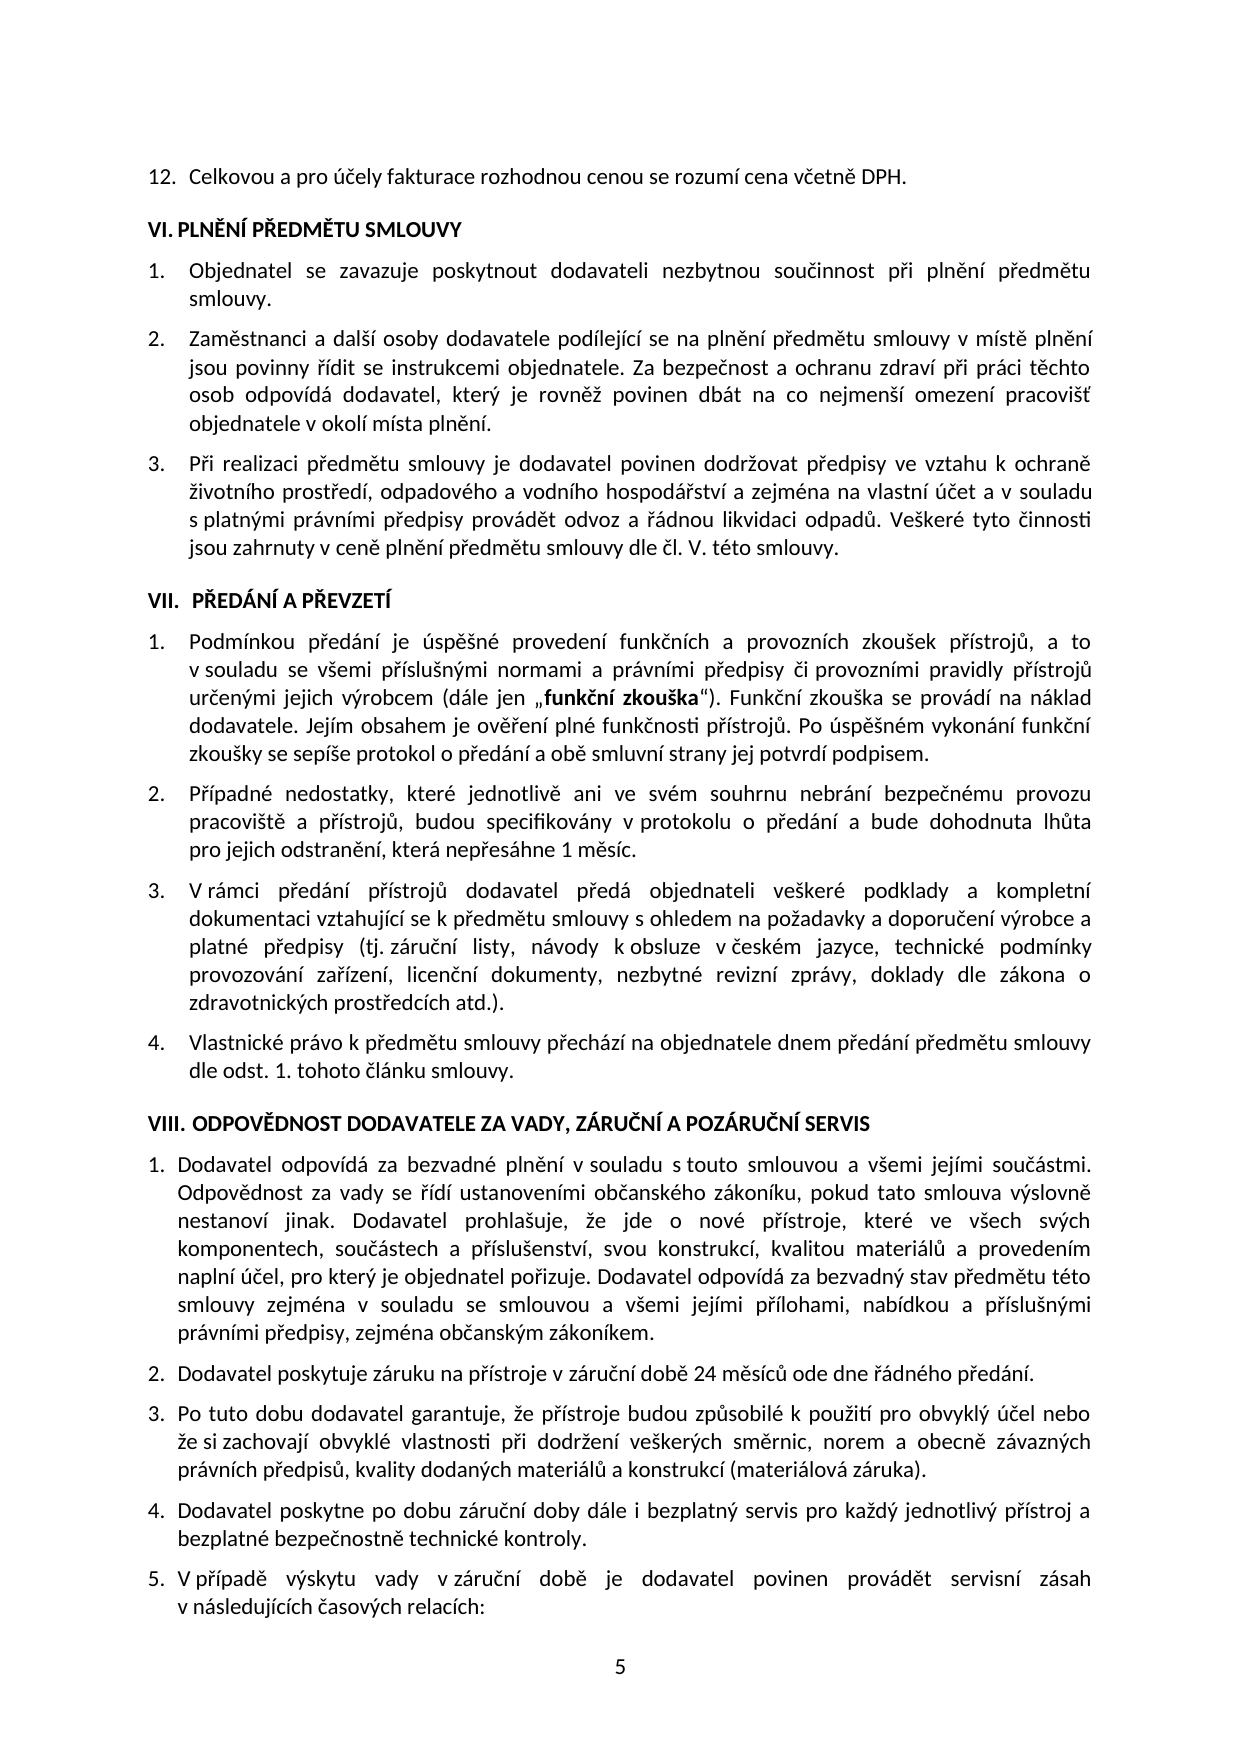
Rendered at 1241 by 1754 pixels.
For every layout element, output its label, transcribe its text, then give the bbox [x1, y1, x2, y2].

list Vlastnické právo k předmětu smlouvy přechází na objednatele dnem předání předmětu smlouvy dle odst. 1. tohoto článku smlouvy. [148, 1028, 1093, 1084]
list Objednatel se zavazuje poskytnout dodavateli nezbytnou součinnost při plnění předmětu smlouvy. [148, 256, 1093, 312]
list Podmínkou předání je úspěšné provedení funkčních a provozních zkoušek přístrojů, a to v souladu se všemi příslušnými normami a právními předpisy či provozními pravidly přístrojů určenými jejich výrobcem (dále jen „funkční zkouška“). Funkční zkouška se provádí na náklad dodavatele. Jejím obsahem je ověření plné funkčnosti přístrojů. Po úspěšném vykonání funkční zkoušky se sepíše protokol o předání a obě smluvní strany jej potvrdí podpisem. [148, 627, 1093, 767]
list Dodavatel poskytne po dobu záruční doby dále i bezplatný servis pro každý jednotlivý přístroj a bezplatné bezpečnostně technické kontroly. [148, 1496, 1093, 1552]
list Celkovou a pro účely fakturace rozhodnou cenou se rozumí cena včetně DPH. [148, 162, 1093, 191]
list Při realizaci předmětu smlouvy je dodavatel povinen dodržovat předpisy ve vztahu k ochraně životního prostředí, odpadového a vodního hospodářství a zejména na vlastní účet a v souladu s platnými právními předpisy provádět odvoz a řádnou likvidaci odpadů. Veškeré tyto činnosti jsou zahrnuty v ceně plnění předmětu smlouvy dle čl. V. této smlouvy. [148, 449, 1093, 561]
list Po tuto dobu dodavatel garantuje, že přístroje budou způsobilé k použití pro obvyklý účel nebo že si zachovají obvyklé vlastnosti při dodržení veškerých směrnic, norem a obecně závazných právních předpisů, kvality dodaných materiálů a konstrukcí (materiálová záruka). [148, 1399, 1093, 1483]
list PŘEDÁNÍ A PŘEVZETÍ [148, 586, 1093, 614]
list Případné nedostatky, které jednotlivě ani ve svém souhrnu nebrání bezpečnému provozu pracoviště a přístrojů, budou specifikovány v protokolu o předání a bude dohodnuta lhůta pro jejich odstranění, která nepřesáhne 1 měsíc. [148, 779, 1093, 863]
list V rámci předání přístrojů dodavatel předá objednateli veškeré podklady a kompletní dokumentaci vztahující se k předmětu smlouvy s ohledem na požadavky a doporučení výrobce a platné předpisy (tj. záruční listy, návody k obsluze v českém jazyce, technické podmínky provozování zařízení, licenční dokumenty, nezbytné revizní zprávy, doklady dle zákona o zdravotnických prostředcích atd.). [148, 876, 1093, 1016]
list ODPOVĚDNOST DODAVATELE ZA VADY, ZÁRUČNÍ A POZÁRUČNÍ SERVIS [148, 1109, 1093, 1138]
list PLNĚNÍ PŘEDMĚTU SMLOUVY [148, 216, 1093, 243]
list Dodavatel odpovídá za bezvadné plnění v souladu s touto smlouvou a všemi jejími součástmi. Odpovědnost za vady se řídí ustanoveními občanského zákoníku, pokud tato smlouva výslovně nestanoví jinak. Dodavatel prohlašuje, že jde o nové přístroje, které ve všech svých komponentech, součástech a příslušenství, svou konstrukcí, kvalitou materiálů a provedením naplní účel, pro který je objednatel pořizuje. Dodavatel odpovídá za bezvadný stav předmětu této smlouvy zejména v souladu se smlouvou a všemi jejími přílohami, nabídkou a příslušnými právními předpisy, zejména občanským zákoníkem. [148, 1150, 1093, 1346]
list Dodavatel poskytuje záruku na přístroje v záruční době 24 měsíců ode dne řádného předání. [148, 1359, 1093, 1387]
list Zaměstnanci a další osoby dodavatele podílející se na plnění předmětu smlouvy v místě plnění jsou povinny řídit se instrukcemi objednatele. Za bezpečnost a ochranu zdraví při práci těchto osob odpovídá dodavatel, který je rovněž povinen dbát na co nejmenší omezení pracovišť objednatele v okolí místa plnění. [148, 324, 1093, 437]
list V případě výskytu vady v záruční době je dodavatel povinen provádět servisní zásah v následujících časových relacích: [148, 1564, 1093, 1620]
